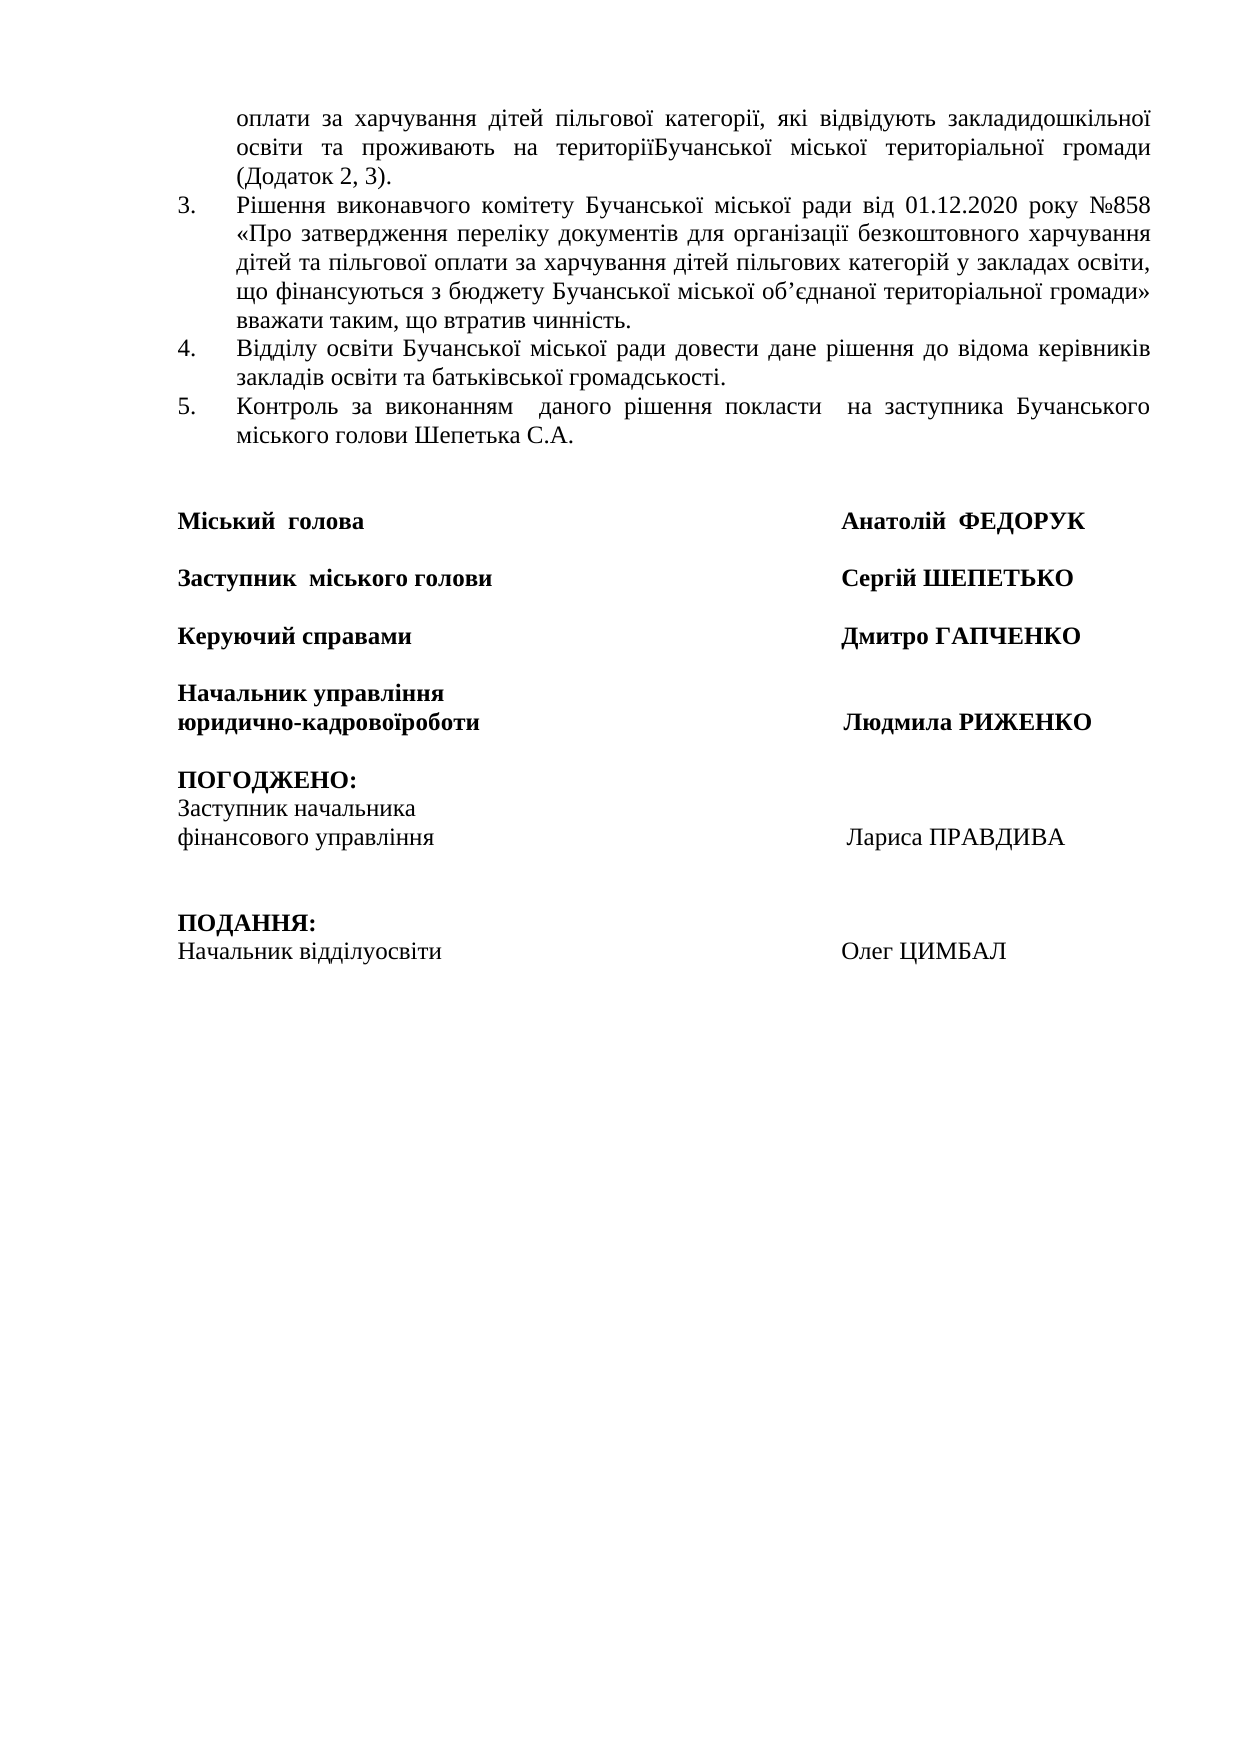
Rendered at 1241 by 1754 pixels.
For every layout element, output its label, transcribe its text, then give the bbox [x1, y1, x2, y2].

text ПОДАННЯ: [177, 908, 1152, 936]
text Начальник управління [177, 678, 1152, 707]
list Відділу освіти Бучанської міської ради довести дане рішення до відома керівників закладів освіти та батьківської громадськості. [177, 333, 1152, 391]
list Рішення виконавчого комітету Бучанської міської ради від 01.12.2020 року №858 «Про затвердження переліку документів для організації безкоштовного харчування дітей та пільгової оплати за харчування дітей пільгових категорій у закладах освіти, що фінансуються з бюджету Бучанської міської об’єднаної територіальної громади» вважати таким, що втратив чинність. [177, 190, 1152, 333]
text Керуючий справами Дмитро ГАПЧЕНКО [177, 621, 1152, 650]
text юридично-кадровоїроботи Людмила РИЖЕНКО [177, 707, 1152, 736]
text Начальник відділуосвіти Олег ЦИМБАЛ [177, 936, 1152, 965]
list Контроль за виконанням даного рішення покласти на заступника Бучанського міського голови Шепетька С.А. [177, 391, 1152, 448]
text Міський голова Анатолій ФЕДОРУК [177, 506, 1152, 535]
text фінансового управління Лариса ПРАВДИВА [177, 822, 1152, 851]
text ПОГОДЖЕНО: [177, 765, 1152, 793]
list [177, 103, 1152, 190]
text Заступник начальника [177, 793, 1152, 822]
text Заступник міського голови Сергій ШЕПЕТЬКО [177, 563, 1152, 592]
